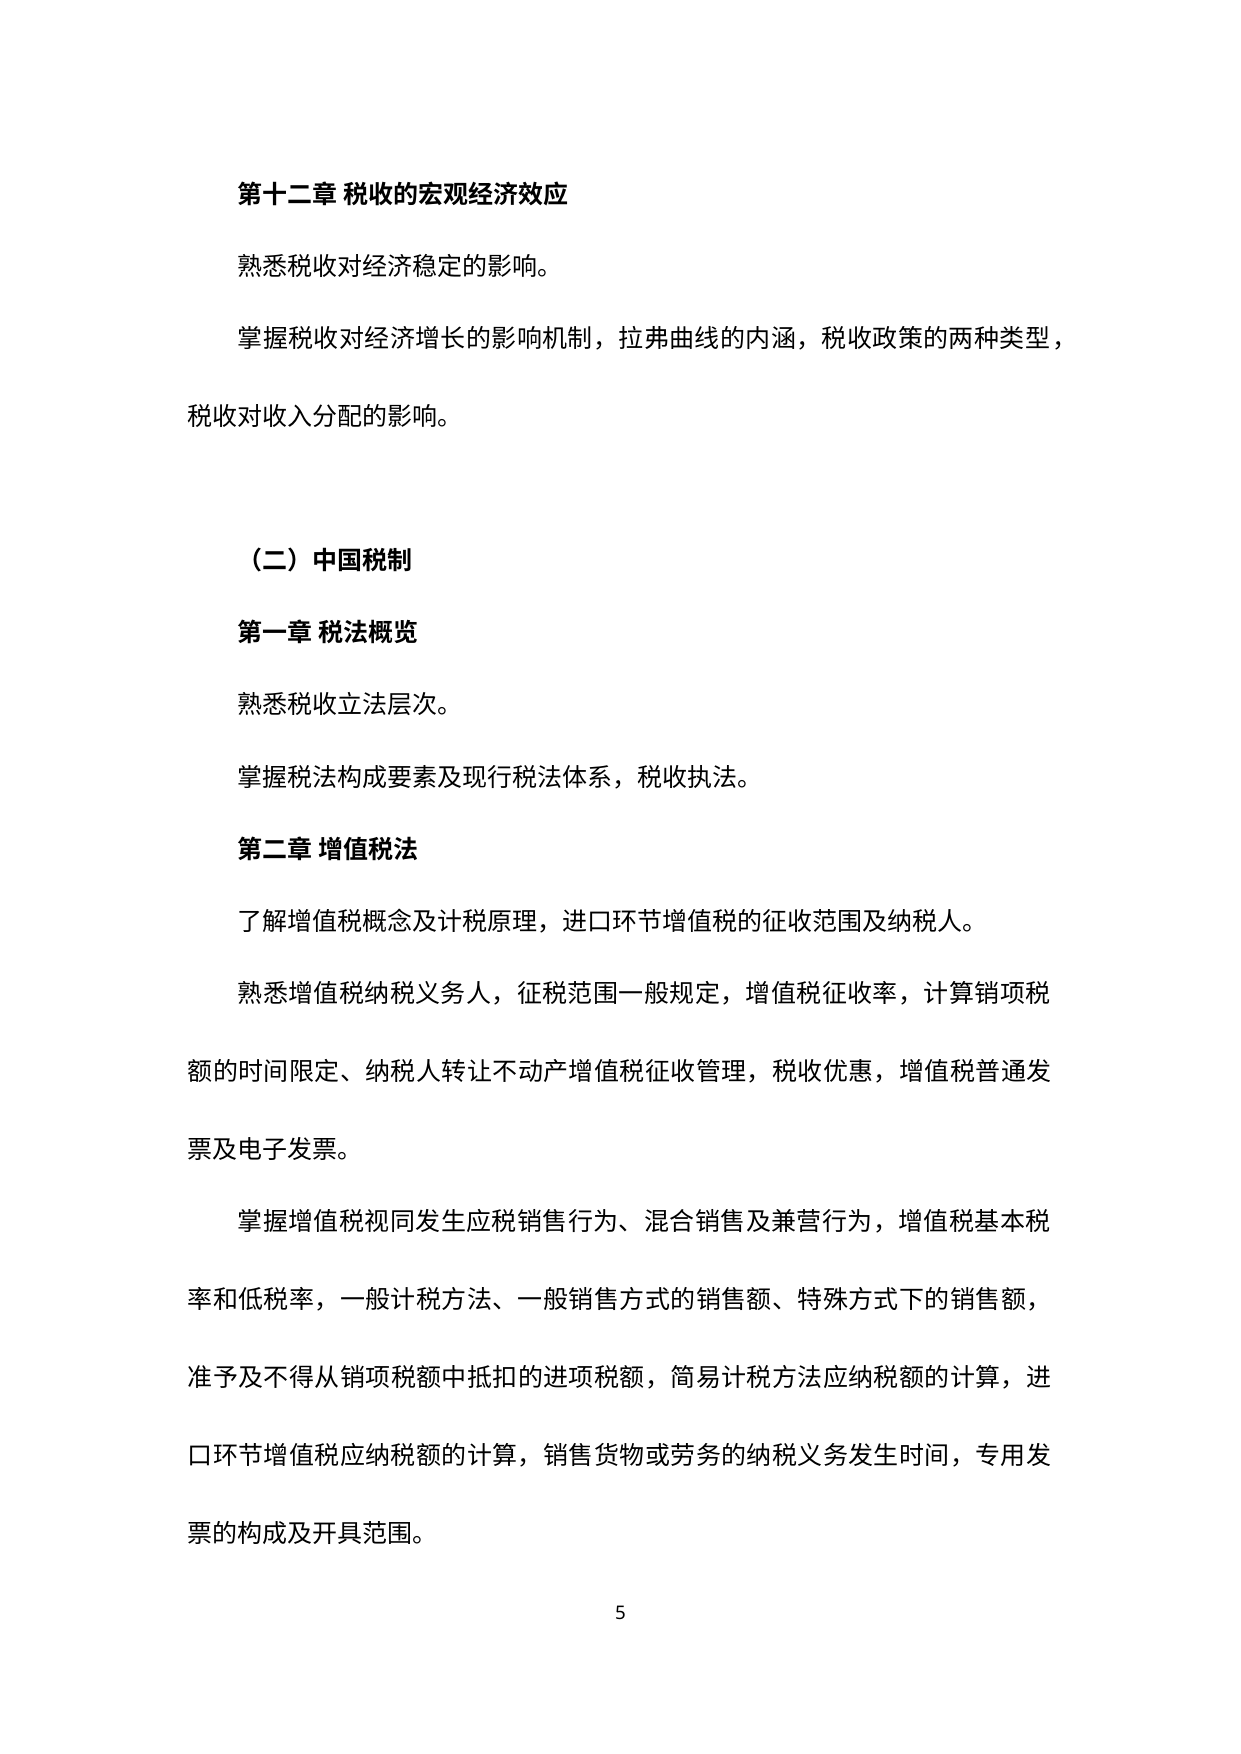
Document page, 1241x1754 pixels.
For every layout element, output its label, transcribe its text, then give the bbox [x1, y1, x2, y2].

text 熟悉税收对经济稳定的影响。 [187, 232, 1053, 297]
text 掌握税法构成要素及现行税法体系，税收执法。 [187, 743, 1053, 808]
text 掌握税收对经济增长的影响机制，拉弗曲线的内涵，税收政策的两种类型，税收对收入分配的影响。 [187, 304, 1053, 447]
text 第一章 税法概览 [187, 598, 1053, 663]
text 第二章 增值税法 [187, 815, 1053, 880]
text 熟悉增值税纳税义务人，征税范围一般规定，增值税征收率，计算销项税额的时间限定、纳税人转让不动产增值税征收管理，税收优惠，增值税普通发票及电子发票。 [187, 959, 1053, 1180]
text 了解增值税概念及计税原理，进口环节增值税的征收范围及纳税人。 [187, 887, 1053, 952]
text 第十二章 税收的宏观经济效应 [187, 160, 1053, 225]
text 掌握增值税视同发生应税销售行为、混合销售及兼营行为，增值税基本税率和低税率，一般计税方法、一般销售方式的销售额、特殊方式下的销售额，准予及不得从销项税额中抵扣的进项税额，简易计税方法应纳税额的计算，进口环节增值税应纳税额的计算，销售货物或劳务的纳税义务发生时间，专用发票的构成及开具范围。 [187, 1187, 1053, 1564]
text 熟悉税收立法层次。 [187, 670, 1053, 735]
text （二）中国税制 [187, 526, 1053, 591]
